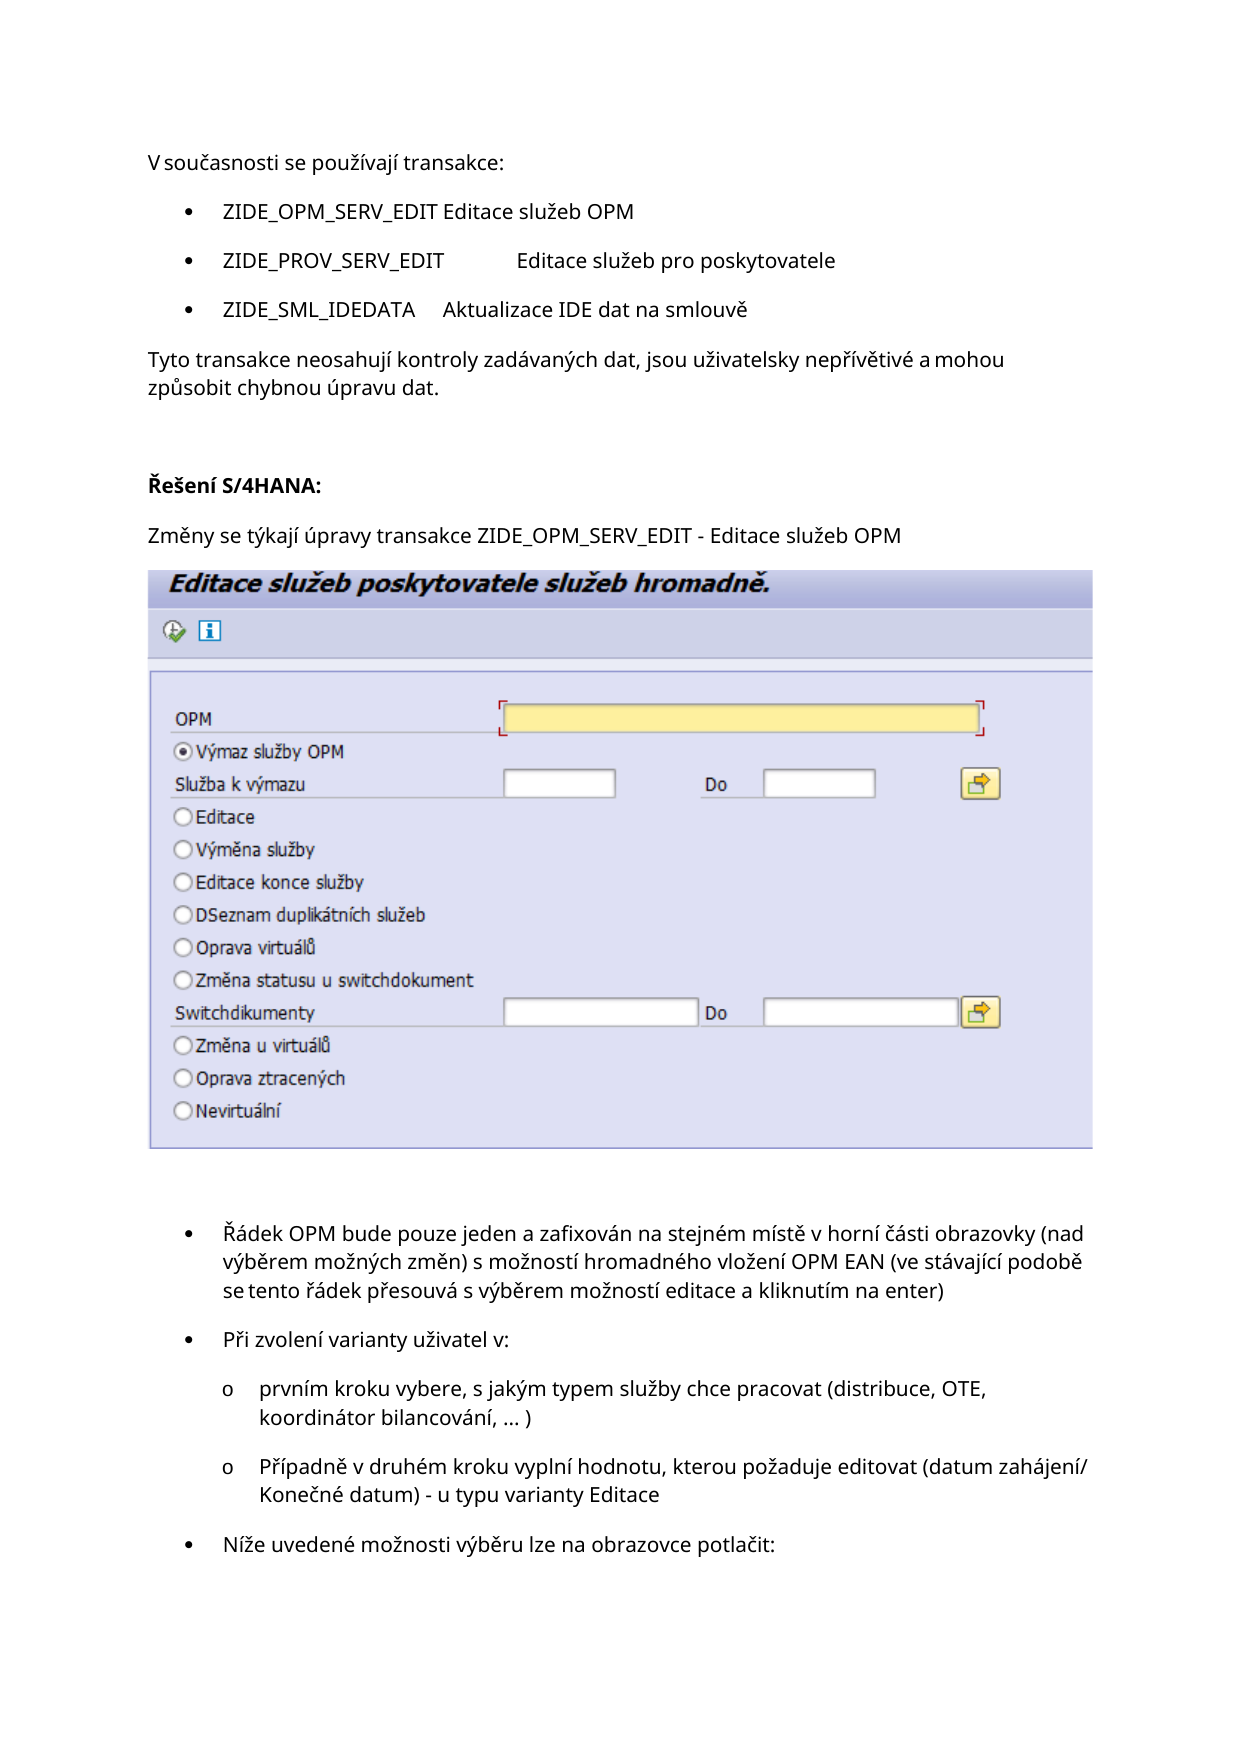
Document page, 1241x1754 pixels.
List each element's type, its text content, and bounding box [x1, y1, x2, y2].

text Změny se týkají úpravy transakce ZIDE_OPM_SERV_EDIT - Editace služeb OPM [148, 521, 1093, 549]
text Tyto transakce neosahují kontroly zadávaných dat, jsou uživatelsky nepřívětivé a mohou způsobit chybnou úpravu dat. [148, 345, 1093, 402]
list ZIDE_PROV_SERV_EDIT Editace služeb pro poskytovatele [185, 246, 1093, 274]
picture [147, 570, 1093, 1149]
list Při zvolení varianty uživatel v: [185, 1325, 1093, 1353]
list prvním kroku vybere, s jakým typem služby chce pracovat (distribuce, OTE, koordinátor bilancování, ... ) [221, 1374, 1093, 1431]
list Řádek OPM bude pouze jeden a zafixován na stejném místě v horní části obrazovky (nad výběrem možných změn) s možností hromadného vložení OPM EAN (ve stávající podobě se tento řádek přesouvá s výběrem možností editace a kliknutím na enter) [185, 1219, 1093, 1304]
list ZIDE_SML_IDEDATA Aktualizace IDE dat na smlouvě [185, 295, 1093, 324]
text Řešení S/4HANA: [148, 472, 1093, 500]
list Níže uvedené možnosti výběru lze na obrazovce potlačit: [185, 1530, 1093, 1558]
list Případně v druhém kroku vyplní hodnotu, kterou požaduje editovat (datum zahájení/ Konečné datum) - u typu varianty Editace [221, 1452, 1093, 1509]
list ZIDE_OPM_SERV_EDIT Editace služeb OPM [185, 197, 1093, 225]
text V současnosti se používají transakce: [148, 148, 1093, 176]
